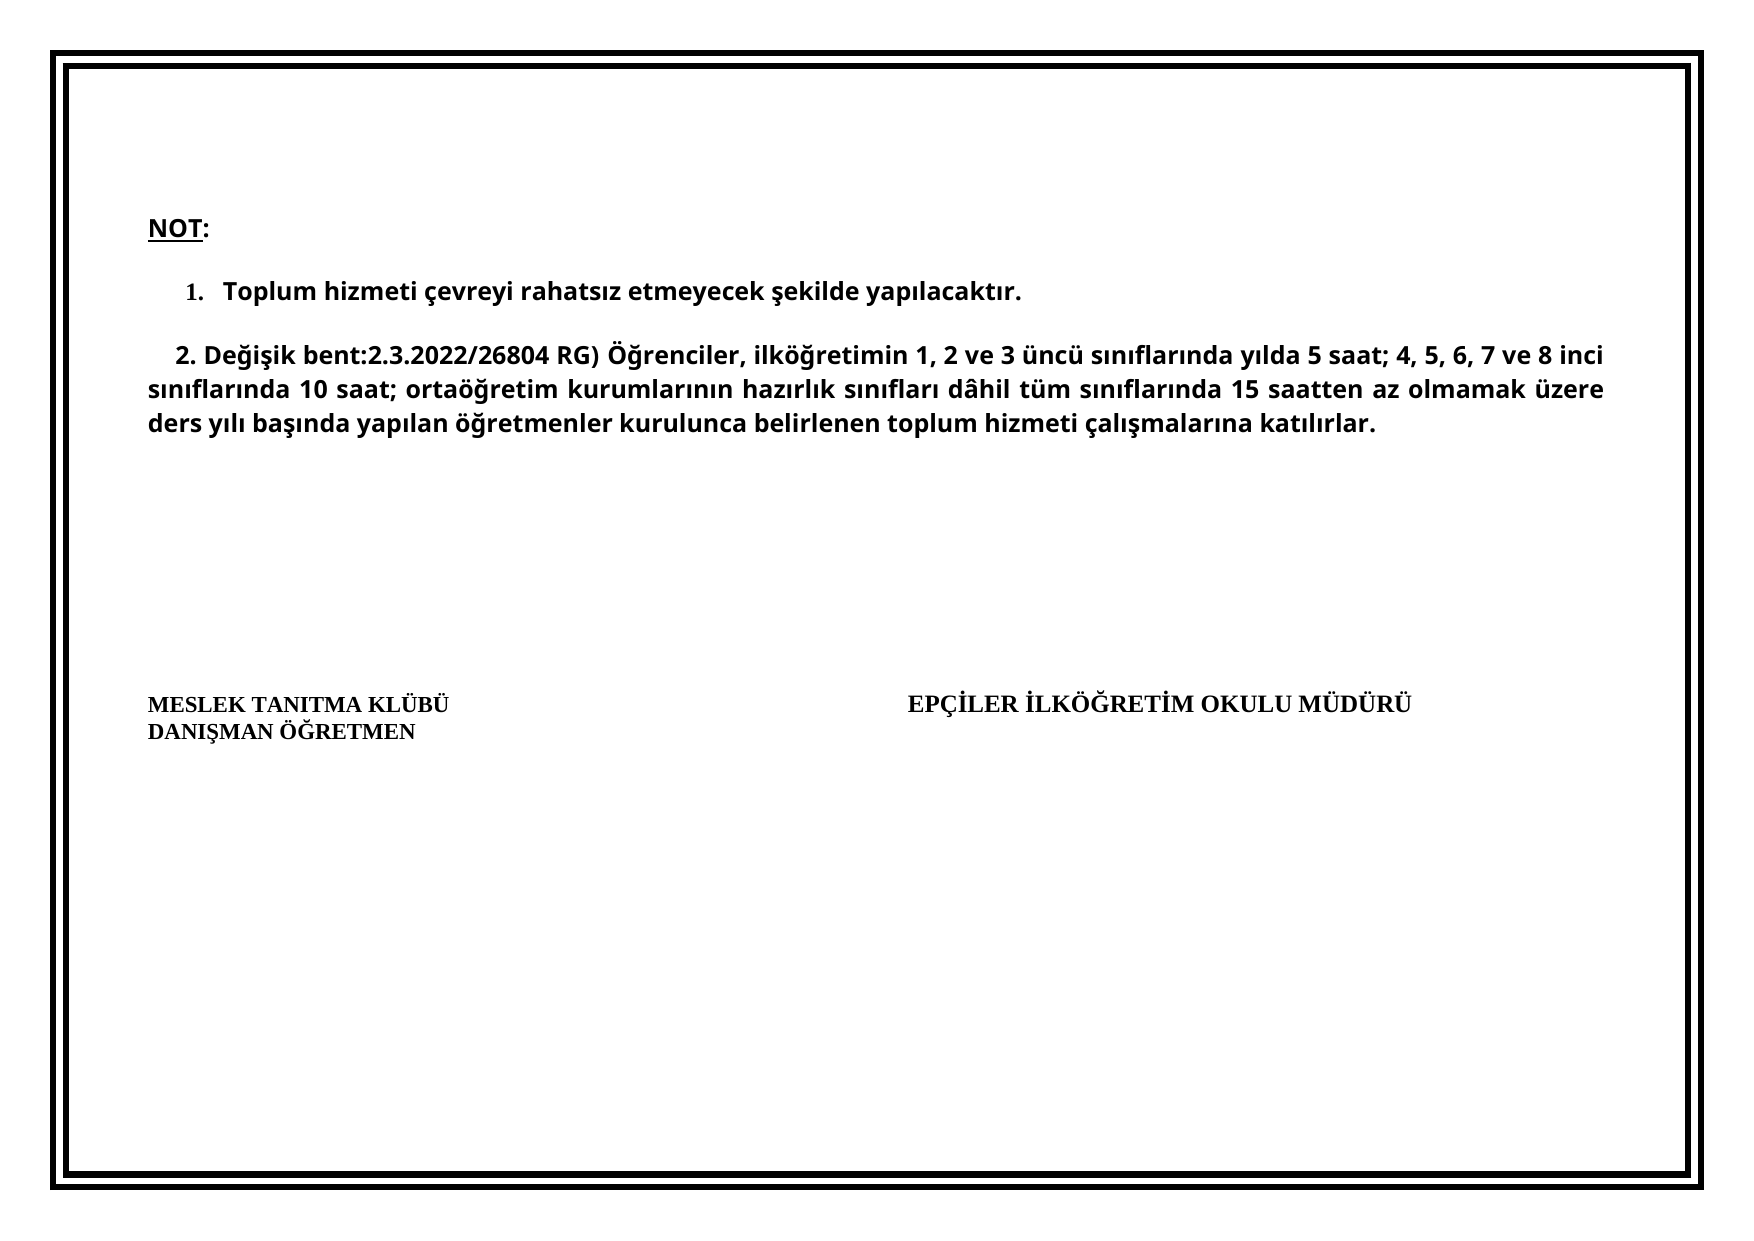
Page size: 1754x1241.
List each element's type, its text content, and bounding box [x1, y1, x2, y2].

text DANIŞMAN ÖĞRETMEN [148, 718, 1606, 778]
text NOT: [148, 211, 1606, 245]
text 2. Değişik bent:2.3.2022/26804 RG) Öğrenciler, ilköğretimin 1, 2 ve 3 üncü sınıflarında yılda 5 saat; 4, 5, 6, 7 ve 8 inci sınıflarında 10 saat; ortaöğretim kurumlarının hazırlık sınıfları dâhil tüm sınıflarında 15 saatten az olmamak üzere ders yılı başında yapılan öğretmenler kurulunca belirlenen toplum hizmeti çalışmalarına katılırlar. [148, 337, 1606, 439]
text MESLEK TANITMA KLÜBÜ EPÇİLER İLKÖĞRETİM OKULU MÜDÜRÜ [148, 689, 1606, 718]
list Toplum hizmeti çevreyi rahatsız etmeyecek şekilde yapılacaktır. [185, 274, 1606, 308]
